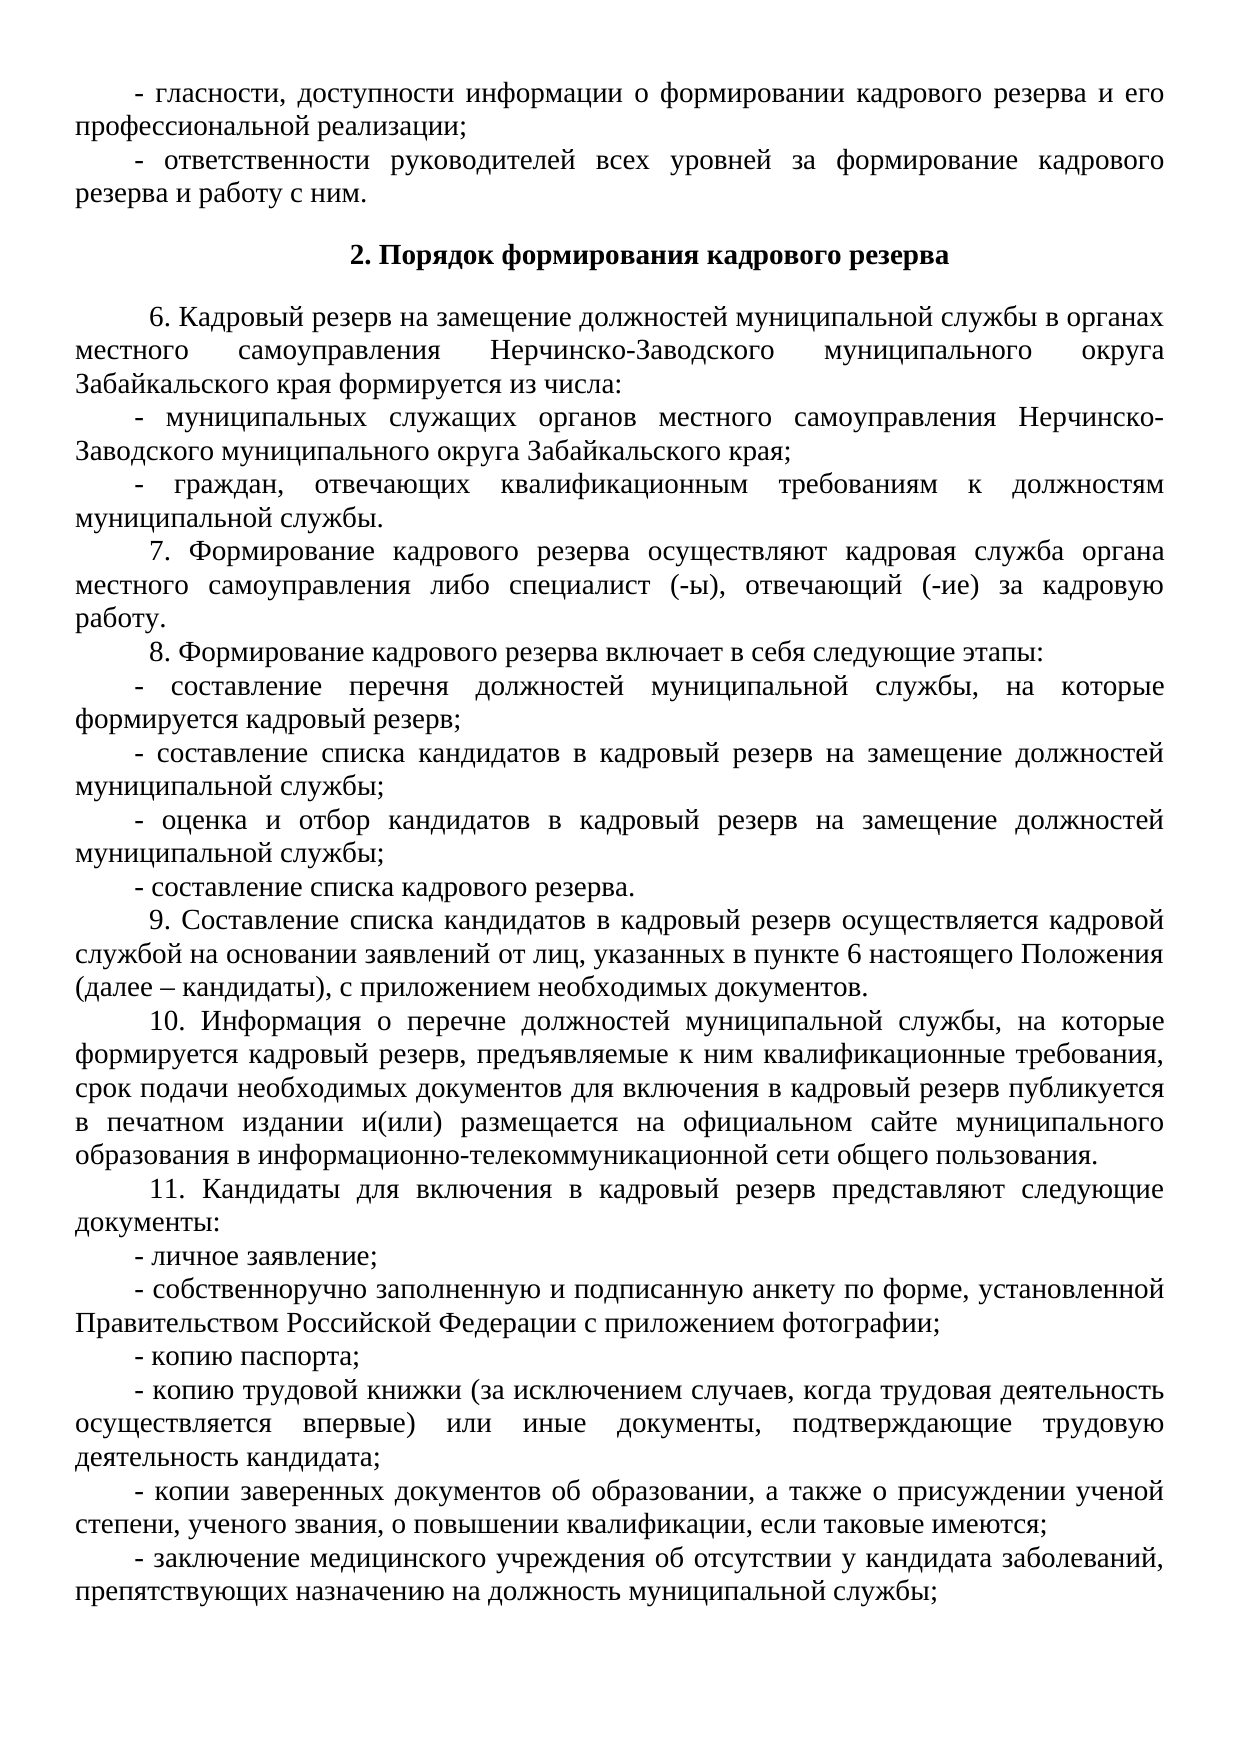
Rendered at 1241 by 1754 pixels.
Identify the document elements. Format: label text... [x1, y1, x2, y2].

text - муниципальных служащих органов местного самоуправления Нерчинско-Заводского муниципального округа Забайкальского края; [75, 399, 1165, 466]
text - оценка и отбор кандидатов в кадровый резерв на замещение должностей муниципальной службы; [75, 802, 1165, 869]
text - копии заверенных документов об образовании, а также о присуждении ученой степени, ученого звания, о повышении квалификации, если таковые имеются; [75, 1473, 1165, 1540]
text 7. Формирование кадрового резерва осуществляют кадровая служба органа местного самоуправления либо специалист (-ы), отвечающий (-ие) за кадровую работу. [75, 533, 1165, 634]
text 2. Порядок формирования кадрового резерва [75, 237, 1165, 271]
text 9. Составление списка кандидатов в кадровый резерв осуществляется кадровой службой на основании заявлений от лиц, указанных в пункте 6 настоящего Положения (далее – кандидаты), с приложением необходимых документов. [75, 902, 1165, 1003]
text - копию трудовой книжки (за исключением случаев, когда трудовая деятельность осуществляется впервые) или иные документы, подтверждающие трудовую деятельность кандидата; [75, 1372, 1165, 1473]
text - копию паспорта; [75, 1338, 1165, 1372]
text - гласности, доступности информации о формировании кадрового резерва и его профессиональной реализации; [75, 75, 1165, 142]
text - составление перечня должностей муниципальной службы, на которые формируется кадровый резерв; [75, 668, 1165, 735]
text - собственноручно заполненную и подписанную анкету по форме, установленной Правительством Российской Федерации с приложением фотографии; [75, 1271, 1165, 1338]
text - ответственности руководителей всех уровней за формирование кадрового резерва и работу с ним. [75, 142, 1165, 209]
text - составление списка кадрового резерва. [75, 869, 1165, 902]
text - заключение медицинского учреждения об отсутствии у кандидата заболеваний, препятствующих назначению на должность муниципальной службы; [75, 1540, 1165, 1607]
text - граждан, отвечающих квалификационным требованиям к должностям муниципальной службы. [75, 466, 1165, 533]
text 6. Кадровый резерв на замещение должностей муниципальной службы в органах местного самоуправления Нерчинско-Заводского муниципального округа Забайкальского края формируется из числа: [75, 299, 1165, 399]
text - составление списка кандидатов в кадровый резерв на замещение должностей муниципальной службы; [75, 735, 1165, 802]
text 10. Информация о перечне должностей муниципальной службы, на которые формируется кадровый резерв, предъявляемые к ним квалификационные требования, срок подачи необходимых документов для включения в кадровый резерв публикуется в печатном издании и(или) размещается на официальном сайте муниципального образования в информационно-телекоммуникационной сети общего пользования. [75, 1003, 1165, 1171]
text 8. Формирование кадрового резерва включает в себя следующие этапы: [75, 634, 1165, 668]
text 11. Кандидаты для включения в кадровый резерв представляют следующие документы: [75, 1171, 1165, 1238]
text - личное заявление; [75, 1238, 1165, 1271]
